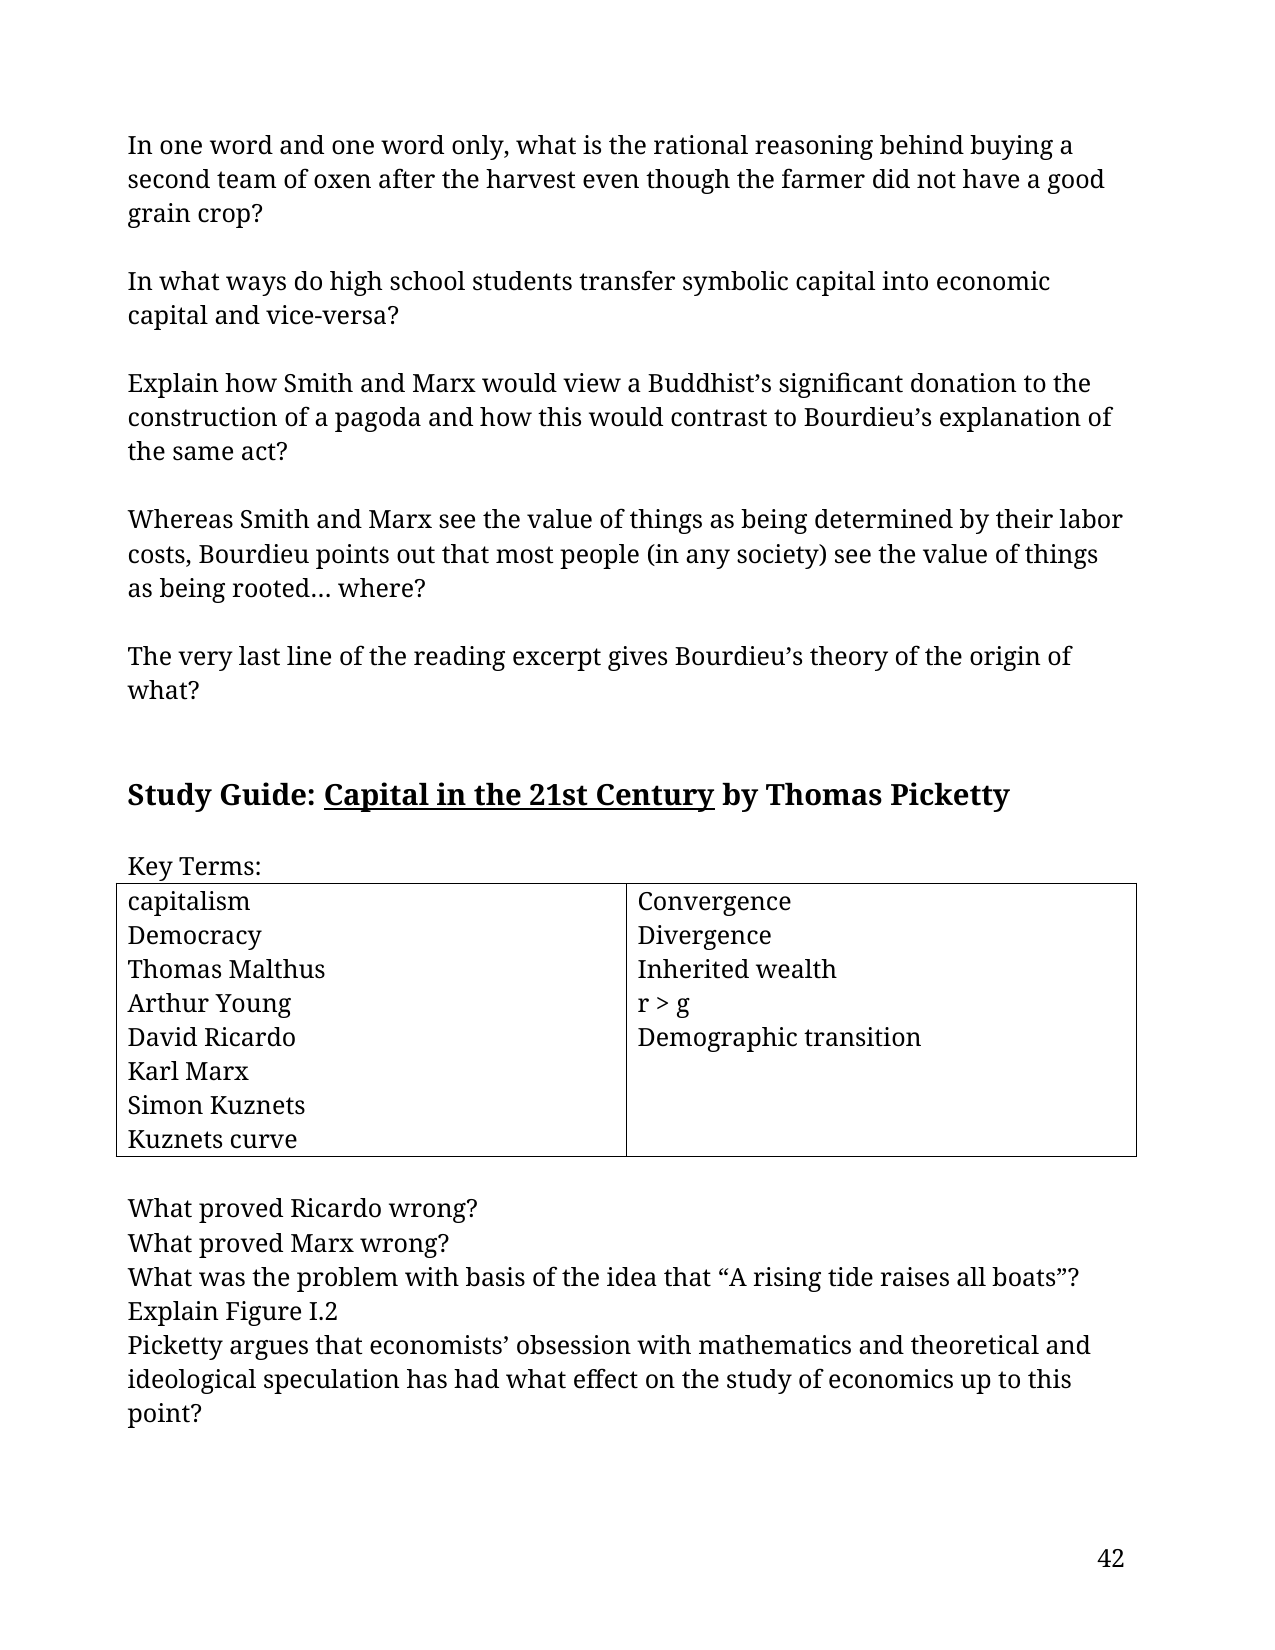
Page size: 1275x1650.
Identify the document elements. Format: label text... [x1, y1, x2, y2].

text Explain how Smith and Marx would view a Buddhist’s significant donation to the construction of a pagoda and how this would contrast to Bourdieu’s explanation of the same act? [127, 366, 1125, 468]
table_header capitalism Democracy Thomas Malthus Arthur Young David Ricardo Karl Marx Simon Kuznets Kuznets curve [117, 884, 626, 1156]
text Explain Figure I.2 [127, 1293, 1125, 1327]
text What proved Ricardo wrong? What proved Marx wrong? [127, 1191, 1125, 1259]
text In what ways do high school students transfer symbolic capital into economic capital and vice-versa? [127, 264, 1125, 332]
text Picketty argues that economists’ obsession with mathematics and theoretical and ideological speculation has had what effect on the study of economics up to this point? [127, 1327, 1125, 1429]
text What was the problem with basis of the idea that “A rising tide raises all boats”? [127, 1259, 1125, 1293]
text The very last line of the reading excerpt gives Bourdieu’s theory of the origin of what? [127, 638, 1125, 707]
text In one word and one word only, what is the rational reasoning behind buying a second team of oxen after the harvest even though the farmer did not have a good grain crop? [127, 127, 1125, 230]
table_header Convergence Divergence Inherited wealth r > g Demographic transition [627, 884, 1136, 1156]
text Study Guide: Capital in the 21st Century by Thomas Picketty [127, 775, 1125, 814]
text Key Terms: [127, 814, 1125, 882]
text Whereas Smith and Marx see the value of things as being determined by their labor costs, Bourdieu points out that most people (in any society) see the value of things as being rooted… where? [127, 502, 1125, 604]
